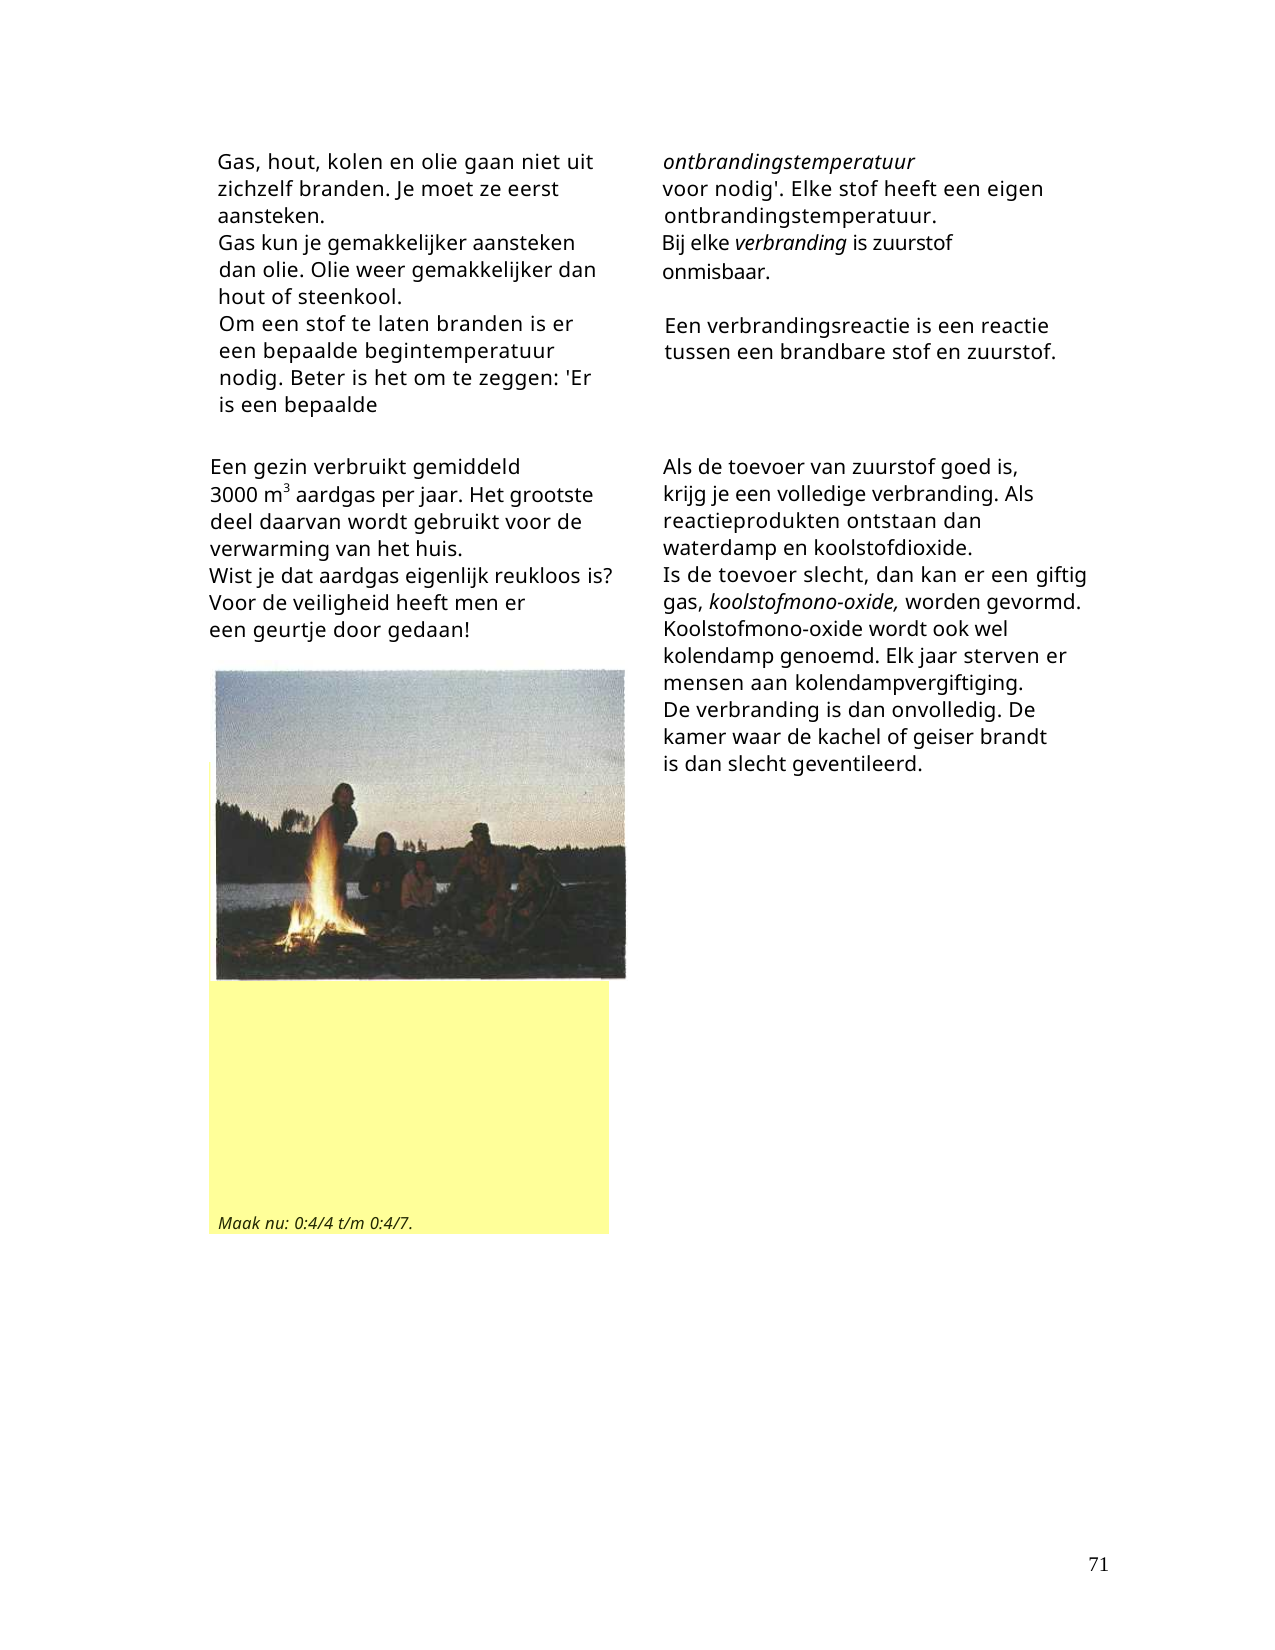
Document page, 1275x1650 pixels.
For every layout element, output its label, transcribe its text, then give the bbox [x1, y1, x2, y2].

text Een gezin verbruikt gemiddeld [210, 453, 618, 480]
text een geurtje door gedaan! [209, 616, 618, 642]
text De verbranding is dan onvolledig. De kamer waar de kachel of geiser brandt is dan slecht geventileerd. [663, 696, 1062, 777]
text Een verbrandingsreactie is een reactie tussen een brandbare stof en zuurstof. [664, 312, 1087, 365]
text ontbrandingstemperatuur. [664, 202, 1087, 228]
text een bepaalde begintemperatuur [218, 336, 632, 363]
text nodig. Beter is het om te zeggen: 'Er [219, 363, 632, 390]
text Gas, hout, kolen en olie gaan niet uit [217, 148, 632, 174]
text hout of steenkool. [218, 282, 632, 309]
text Gas kun je gemakkelijker aansteken [218, 228, 632, 256]
text Wist je dat aardgas eigenlijk reukloos is? Voor de veiligheid heeft men er [209, 562, 618, 616]
text Om een stof te laten branden is er [218, 309, 632, 336]
text is een bepaalde ontbrandingstemperatuur [663, 148, 1087, 174]
text voor nodig'. Elke stof heeft een eigen [662, 174, 1087, 202]
text 3000 m3 aardgas per jaar. Het grootste deel daarvan wordt gebruikt voor de verwarming van het huis. [210, 481, 618, 562]
text Maak nu: 0:4/4 t/m 0:4/7. [209, 978, 609, 1234]
text is een bepaalde ontbrandingstemperatuur [218, 390, 632, 417]
text onmisbaar. [662, 257, 1087, 285]
text dan olie. Olie weer gemakkelijker dan [218, 256, 632, 282]
text Als de toevoer van zuurstof goed is, [663, 453, 1087, 480]
text zichzelf branden. Je moet ze eerst [217, 174, 632, 202]
text aansteken. [217, 202, 632, 228]
picture [208, 660, 628, 978]
text Is de toevoer slecht, dan kan er een giftig gas, koolstofmono-oxide, worden gevormd. Koolstofmono-oxide wordt ook wel kolendamp genoemd. Elk jaar sterven er mensen aan kolendampvergiftiging. [663, 561, 1087, 696]
text krijg je een volledige verbranding. Als reactieprodukten ontstaan dan waterdamp en koolstofdioxide. [663, 480, 1087, 561]
text Bij elke verbranding is zuurstof [661, 228, 1087, 257]
